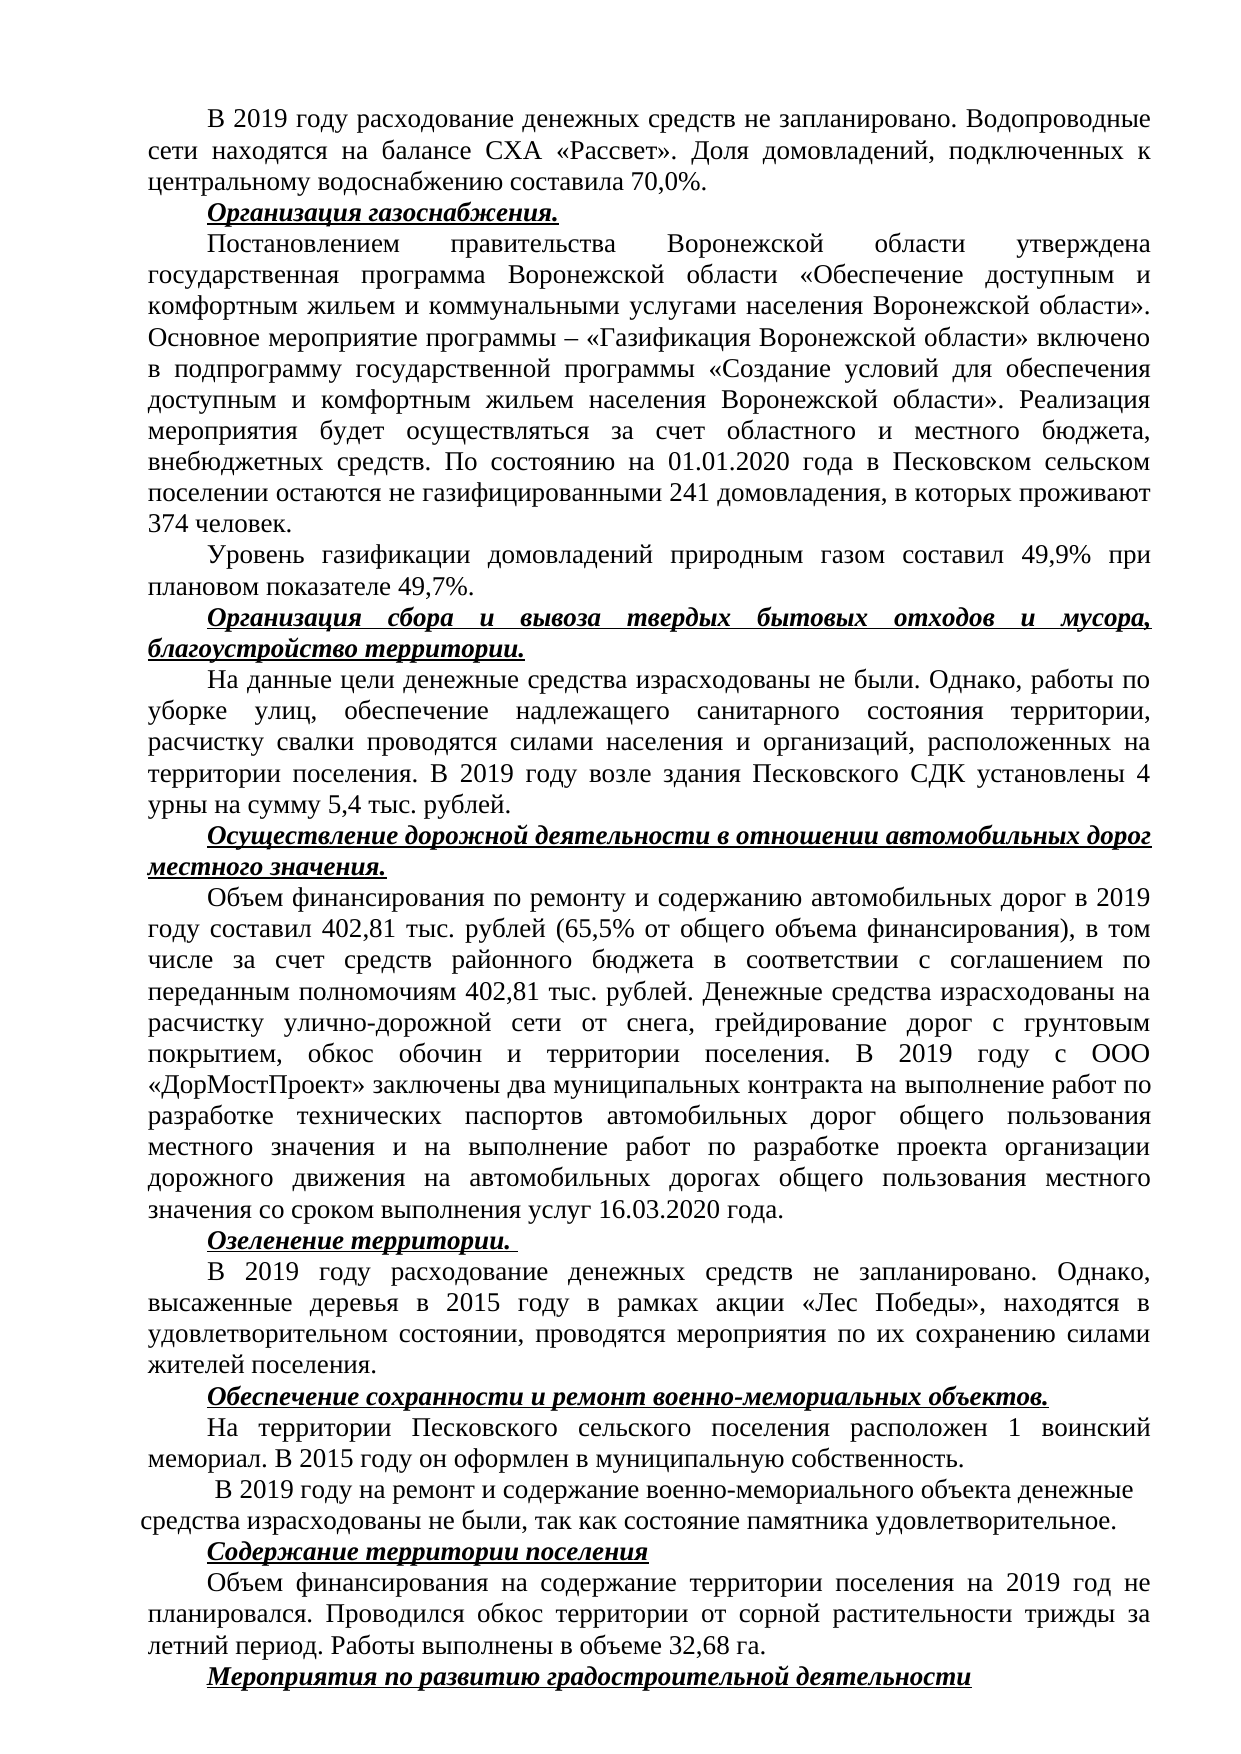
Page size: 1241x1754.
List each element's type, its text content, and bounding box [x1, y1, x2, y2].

list Осуществление дорожной деятельности в отношении автомобильных дорог местного значения. [148, 819, 1152, 881]
text В 2019 году на ремонт и содержание военно-мемориального объекта денежные [59, 1473, 1152, 1504]
text Мероприятия по развитию градостроительной деятельности [148, 1660, 1152, 1691]
list В 2019 году расходование денежных средств не запланировано. Однако, высаженные деревья в 2015 году в рамках акции «Лес Победы», находятся в удовлетворительном состоянии, проводятся мероприятия по их сохранению силами жителей поселения. [148, 1255, 1152, 1379]
list Организация газоснабжения. [207, 196, 1152, 227]
list Организация сбора и вывоза твердых бытовых отходов и мусора, благоустройство территории. [148, 601, 1152, 663]
list На данные цели денежные средства израсходованы не были. Однако, работы по уборке улиц, обеспечение надлежащего санитарного состояния территории, расчистку свалки проводятся силами населения и организаций, расположенных на территории поселения. В 2019 году возле здания Песковского СДК установлены 4 урны на сумму 5,4 тыс. рублей. [148, 663, 1152, 819]
list Уровень газификации домовладений природным газом составил 49,9% при плановом показателе 49,7%. [148, 539, 1152, 601]
list Озеленение территории. [148, 1224, 1152, 1255]
text средства израсходованы не были, так как состояние памятника удовлетворительное. [59, 1504, 1152, 1535]
list Постановлением правительства Воронежской области утверждена государственная программа Воронежской области «Обеспечение доступным и комфортным жильем и коммунальными услугами населения Воронежской области». Основное мероприятие программы – «Газификация Воронежской области» включено в подпрограмму государственной программы «Создание условий для обеспечения доступным и комфортным жильем населения Воронежской области». Реализация мероприятия будет осуществляться за счет областного и местного бюджета, внебюджетных средств. По состоянию на 01.01.2020 года в Песковском сельском поселении остаются не газифицированными 241 домовладения, в которых проживают 374 человек. [148, 227, 1152, 539]
list Объем финансирования по ремонту и содержанию автомобильных дорог в 2019 году составил 402,81 тыс. рублей (65,5% от общего объема финансирования), в том числе за счет средств районного бюджета в соответствии с соглашением по переданным полномочиям 402,81 тыс. рублей. Денежные средства израсходованы на расчистку улично-дорожной сети от снега, грейдирование дорог с грунтовым покрытием, обкос обочин и территории поселения. В 2019 году с ООО «ДорМостПроект» заключены два муниципальных контракта на выполнение работ по разработке технических паспортов автомобильных дорог общего пользования местного значения и на выполнение работ по разработке проекта организации дорожного движения на автомобильных дорогах общего пользования местного значения со сроком выполнения услуг 16.03.2020 года. [148, 881, 1152, 1224]
text Объем финансирования на содержание территории поселения на 2019 год не планировался. Проводился обкос территории от сорной растительности трижды за летний период. Работы выполнены в объеме 32,68 га. [148, 1566, 1152, 1660]
list Обеспечение сохранности и ремонт военно-мемориальных объектов. [148, 1379, 1152, 1411]
text На территории Песковского сельского поселения расположен 1 воинский мемориал. В 2015 году он оформлен в муниципальную собственность. [148, 1411, 1152, 1473]
text Содержание территории поселения [148, 1535, 1152, 1566]
list В 2019 году расходование денежных средств не запланировано. Водопроводные сети находятся на балансе СХА «Рассвет». Доля домовладений, подключенных к центральному водоснабжению составила 70,0%. [148, 103, 1152, 196]
